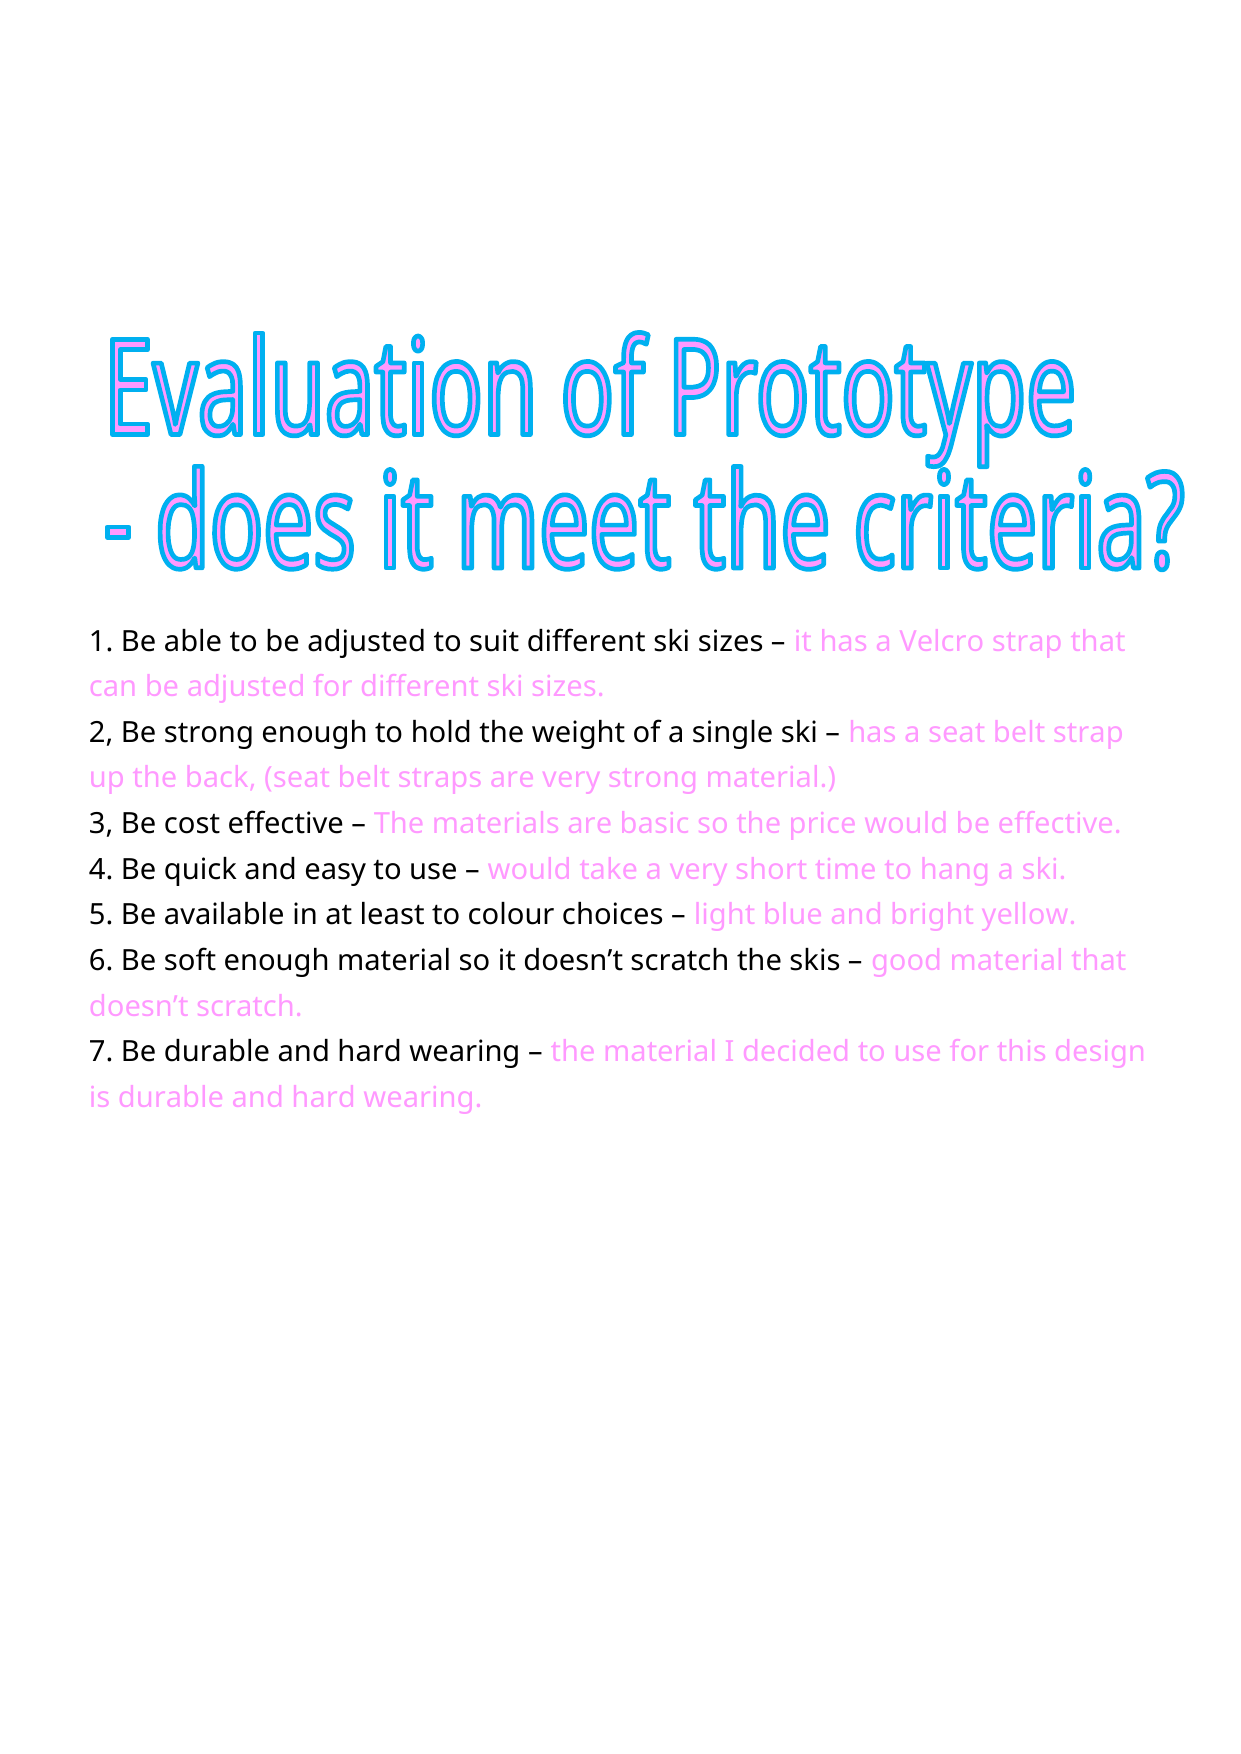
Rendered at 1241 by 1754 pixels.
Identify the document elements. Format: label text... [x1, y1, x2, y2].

text 4. Be quick and easy to use – would take a very short time to hang a ski. [89, 848, 1152, 888]
text 5. Be available in at least to colour choices – light blue and bright yellow. [89, 894, 1152, 933]
text 7. Be durable and hard wearing – the material I decided to use for this design is durable and hard wearing. [89, 1031, 1152, 1116]
text 3, Be cost effective – The materials are basic so the price would be effective. [89, 802, 1152, 842]
text 6. Be soft enough material so it doesn’t scratch the skis – good material that doesn’t scratch. [89, 939, 1152, 1024]
text 2, Be strong enough to hold the weight of a single ski – has a seat belt strap up the back, (seat belt straps are very strong material.) [89, 711, 1152, 796]
text 1. Be able to be adjusted to suit different ski sizes – it has a Velcro strap that can be adjusted for different ski sizes. [89, 620, 1152, 705]
